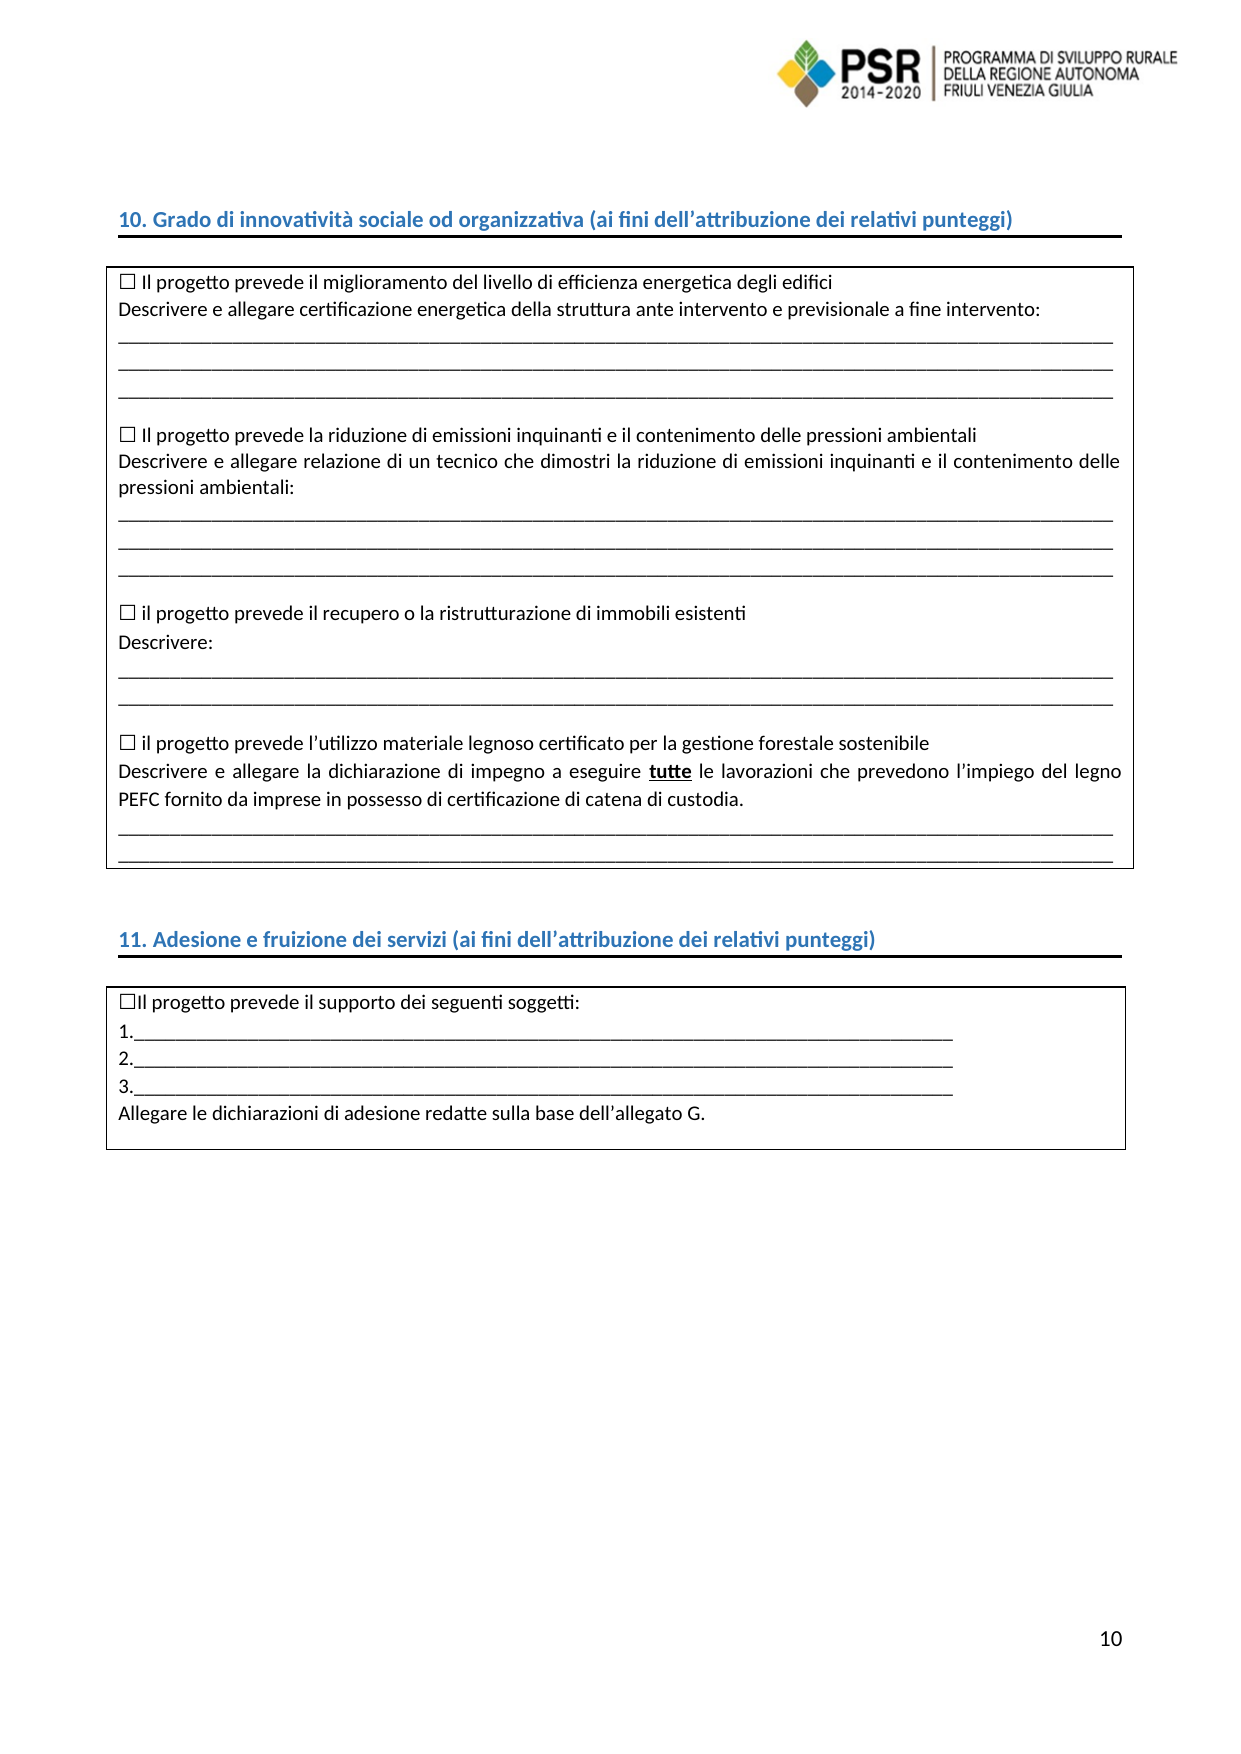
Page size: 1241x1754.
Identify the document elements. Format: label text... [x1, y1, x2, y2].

text 10. Grado di innovatività sociale od organizzativa (ai fini dell’attribuzione dei relativi punteggi) [118, 205, 1122, 235]
table_header Il progetto prevede il miglioramento del livello di efficienza energetica degli edifici Descrivere e allegare certificazione energetica della struttura ante intervento e previsionale a fine intervento: ________________________________________________________________________________________________________________________________________________________________________________________________________________________________________________________________________________________________ Il progetto prevede la riduzione di emissioni inquinanti e il contenimento delle pressioni ambientali Descrivere e allegare relazione di un tecnico che dimostri la riduzione di emissioni inquinanti e il contenimento delle pressioni ambientali: ________________________________________________________________________________________________________________________________________________________________________________________________________________________________________________________________________________________________ il progetto prevede il recupero o la ristrutturazione di immobili esistenti Descrivere: ________________________________________________________________________________________________________________________________________________________________________________________________ il progetto prevede l’utilizzo materiale legnoso certificato per la gestione forestale sostenibile Descrivere e allegare la dichiarazione di impegno a eseguire tutte le lavorazioni che prevedono l’impiego del legno PEFC fornito da imprese in possesso di certificazione di catena di custodia. ________________________________________________________________________________________________________________________________________________________________________________________________ [107, 268, 1133, 868]
table_header Il progetto prevede il supporto dei seguenti soggetti: 1._______________________________________________________________________________ 2._______________________________________________________________________________ 3._______________________________________________________________________________ Allegare le dichiarazioni di adesione redatte sulla base dell’allegato G. [107, 988, 1125, 1149]
picture [767, 38, 1181, 110]
text 11. Adesione e fruizione dei servizi (ai fini dell’attribuzione dei relativi punteggi) [118, 925, 1122, 955]
